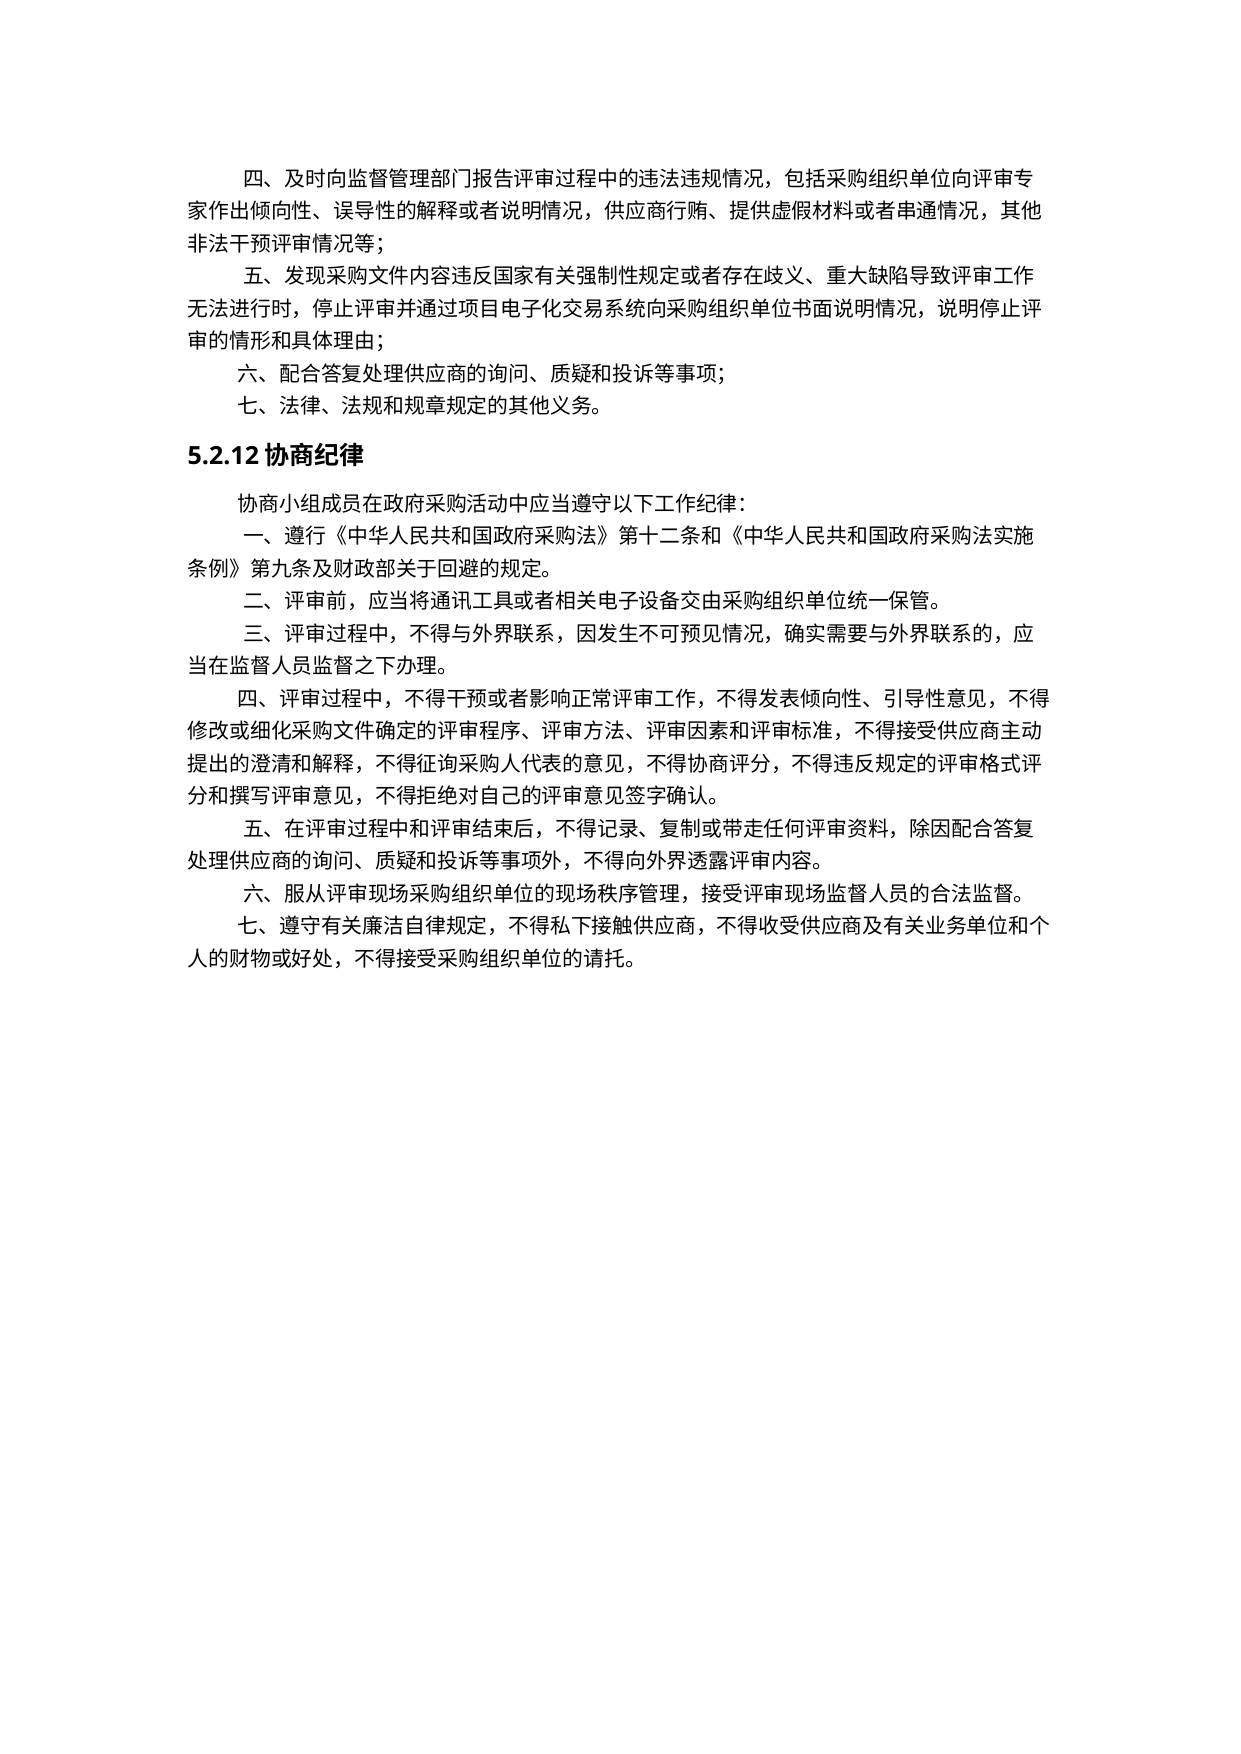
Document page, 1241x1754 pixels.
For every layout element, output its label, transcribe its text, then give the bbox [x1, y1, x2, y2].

text 五、在评审过程中和评审结束后，不得记录、复制或带走任何评审资料，除因配合答复处理供应商的询问、质疑和投诉等事项外，不得向外界透露评审内容。 [187, 812, 1053, 877]
text 二、评审前，应当将通讯工具或者相关电子设备交由采购组织单位统一保管。 [187, 584, 1053, 617]
text 七、法律、法规和规章规定的其他义务。 [187, 389, 1053, 422]
text 六、服从评审现场采购组织单位的现场秩序管理，接受评审现场监督人员的合法监督。 [187, 877, 1053, 909]
text 五、发现采购文件内容违反国家有关强制性规定或者存在歧义、重大缺陷导致评审工作无法进行时，停止评审并通过项目电子化交易系统向采购组织单位书面说明情况，说明停止评审的情形和具体理由； [187, 259, 1053, 357]
text 四、评审过程中，不得干预或者影响正常评审工作，不得发表倾向性、引导性意见，不得修改或细化采购文件确定的评审程序、评审方法、评审因素和评审标准，不得接受供应商主动提出的澄清和解释，不得征询采购人代表的意见，不得协商评分，不得违反规定的评审格式评分和撰写评审意见，不得拒绝对自己的评审意见签字确认。 [187, 682, 1053, 812]
text 四、及时向监督管理部门报告评审过程中的违法违规情况，包括采购组织单位向评审专家作出倾向性、误导性的解释或者说明情况，供应商行贿、提供虚假材料或者串通情况，其他非法干预评审情况等； [187, 162, 1053, 259]
text 六、配合答复处理供应商的询问、质疑和投诉等事项； [187, 357, 1053, 389]
text 一、遵行《中华人民共和国政府采购法》第十二条和《中华人民共和国政府采购法实施条例》第九条及财政部关于回避的规定。 [187, 519, 1053, 584]
text 协商小组成员在政府采购活动中应当遵守以下工作纪律： [187, 487, 1053, 519]
text 七、遵守有关廉洁自律规定，不得私下接触供应商，不得收受供应商及有关业务单位和个人的财物或好处，不得接受采购组织单位的请托。 [187, 909, 1053, 974]
text 三、评审过程中，不得与外界联系，因发生不可预见情况，确实需要与外界联系的，应当在监督人员监督之下办理。 [187, 617, 1053, 682]
text 5.2.12协商纪律 [187, 422, 1053, 487]
